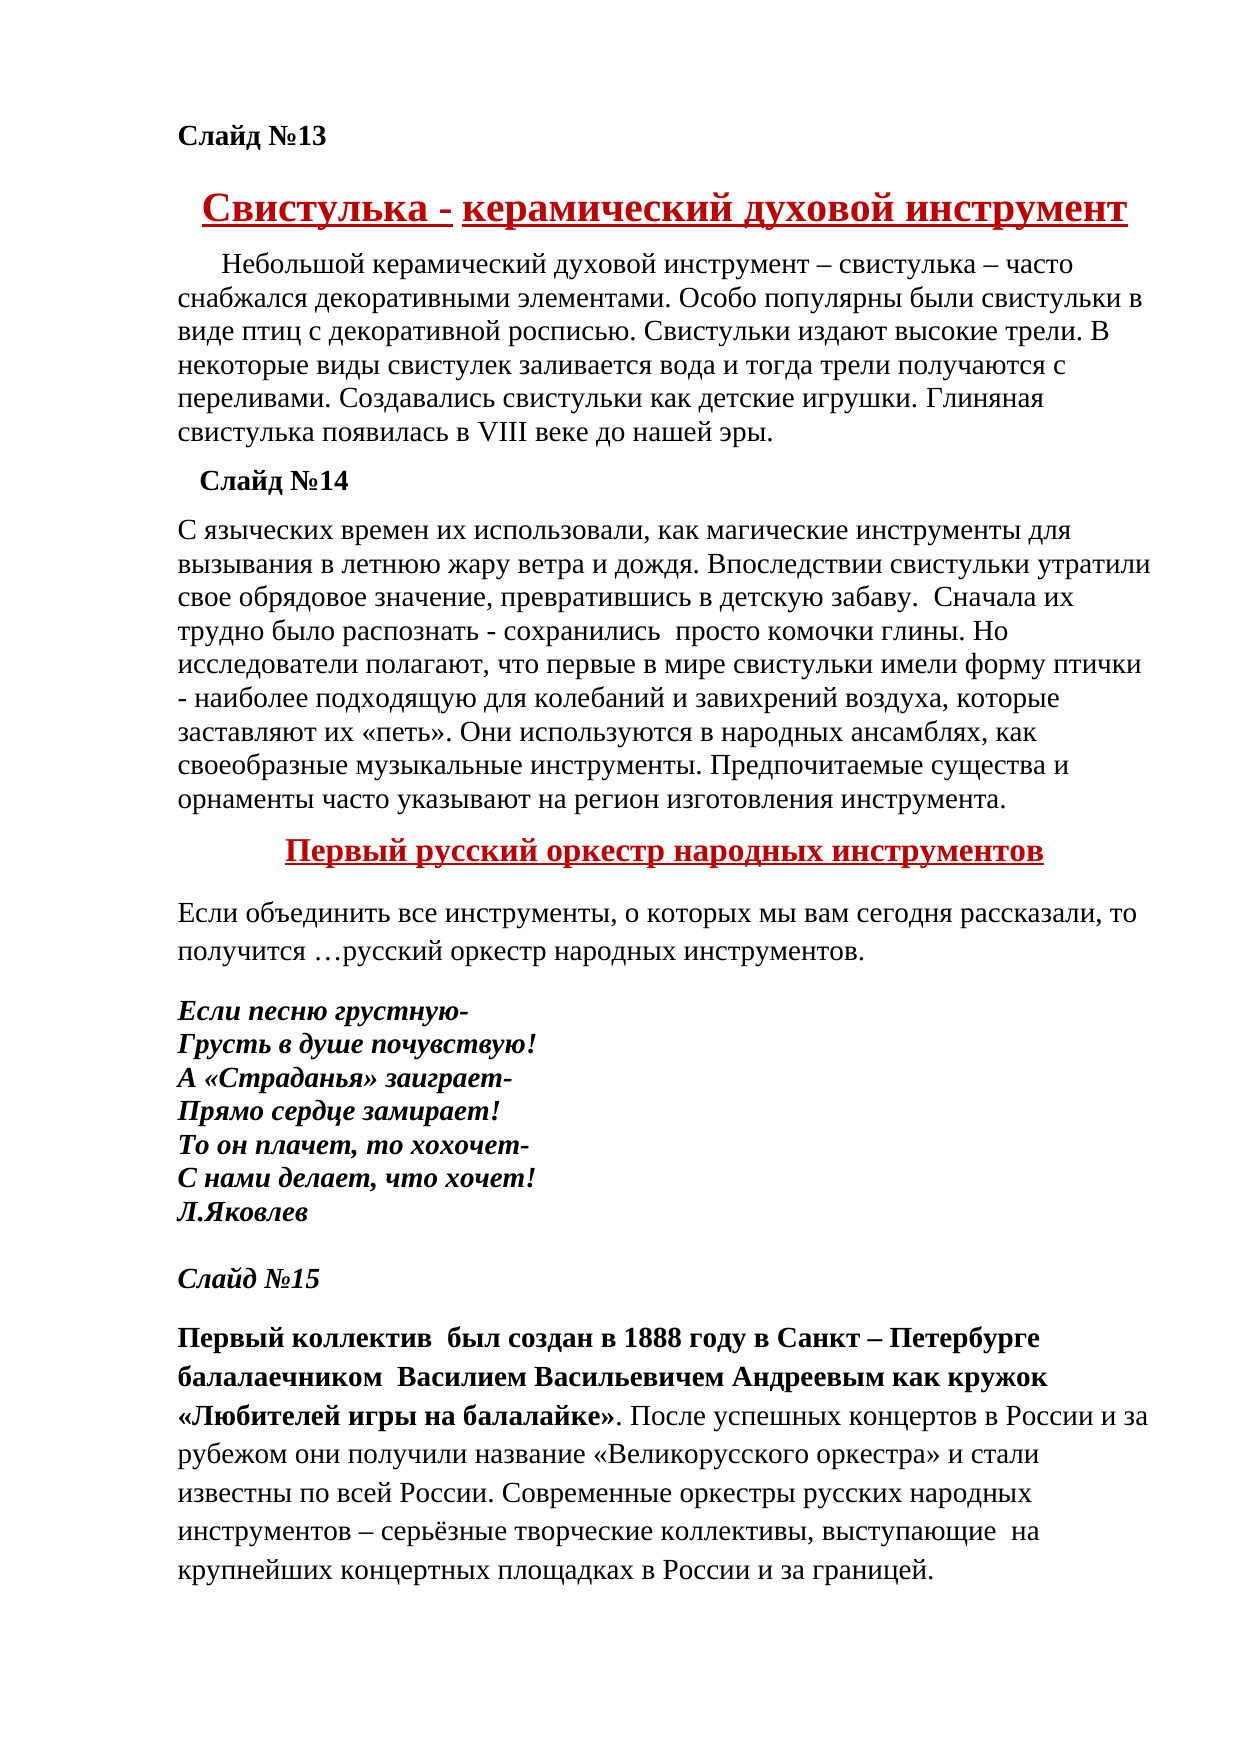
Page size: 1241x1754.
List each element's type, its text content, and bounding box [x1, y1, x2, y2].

text Слайд №14 [177, 463, 1152, 497]
text Прямо сердце замирает! [177, 1093, 1152, 1127]
text Первый коллектив был создан в 1888 году в Санкт – Петербурге балалаечником Василием Васильевичем Андреевым как кружок «Любителей игры на балалайке». После успешных концертов в России и за рубежом они получили название «Великорусского оркестра» и стали известны по всей России. Современные оркестры русских народных инструментов – серьёзные творческие коллективы, выступающие на крупнейших концертных площадках в России и за границей. [177, 1321, 1152, 1585]
text Слайд №13 [177, 118, 1152, 152]
text Л.Яковлев [177, 1194, 1152, 1228]
text А «Страданья» заиграет- [177, 1060, 1152, 1093]
text С нами делает, что хочет! [177, 1161, 1152, 1194]
text То он плачет, то хохочет- [177, 1127, 1152, 1161]
text С языческих времен их использовали, как магические инструменты для вызывания в летнюю жару ветра и дождя. Впоследствии свистульки утратили свое обрядовое значение, превратившись в детскую забаву. Сначала их трудно было распознать - сохранились просто комочки глины. Но исследователи полагают, что первые в мире свистульки имели форму птички - наиболее подходящую для колебаний и завихрений воздуха, которые заставляют их «петь». Они используются в народных ансамблях, как своеобразные музыкальные инструменты. Предпочитаемые существа и орнаменты часто указывают на регион изготовления инструмента. [177, 512, 1152, 814]
text Если объединить все инструменты, о которых мы вам сегодня рассказали, то получится …русский оркестр народных инструментов. [177, 895, 1152, 967]
text Грусть в душе почувствую! [177, 1026, 1152, 1060]
text Небольшой керамический духовой инструмент – свистулька – часто снабжался декоративными элементами. Особо популярны были свистульки в виде птиц с декоративной росписью. Свистульки издают высокие трели. В некоторые виды свистулек заливается вода и тогда трели получаются с переливами. Создавались свистульки как детские игрушки. Глиняная свистулька появилась в VIII веке до нашей эры. [177, 246, 1152, 448]
subtitle Свистулька - керамический духовой инструмент [177, 183, 1152, 231]
text Если песню грустную- [177, 993, 1152, 1026]
text Первый русский оркестр народных инструментов [177, 830, 1152, 868]
text Слайд №15 [177, 1261, 1152, 1295]
